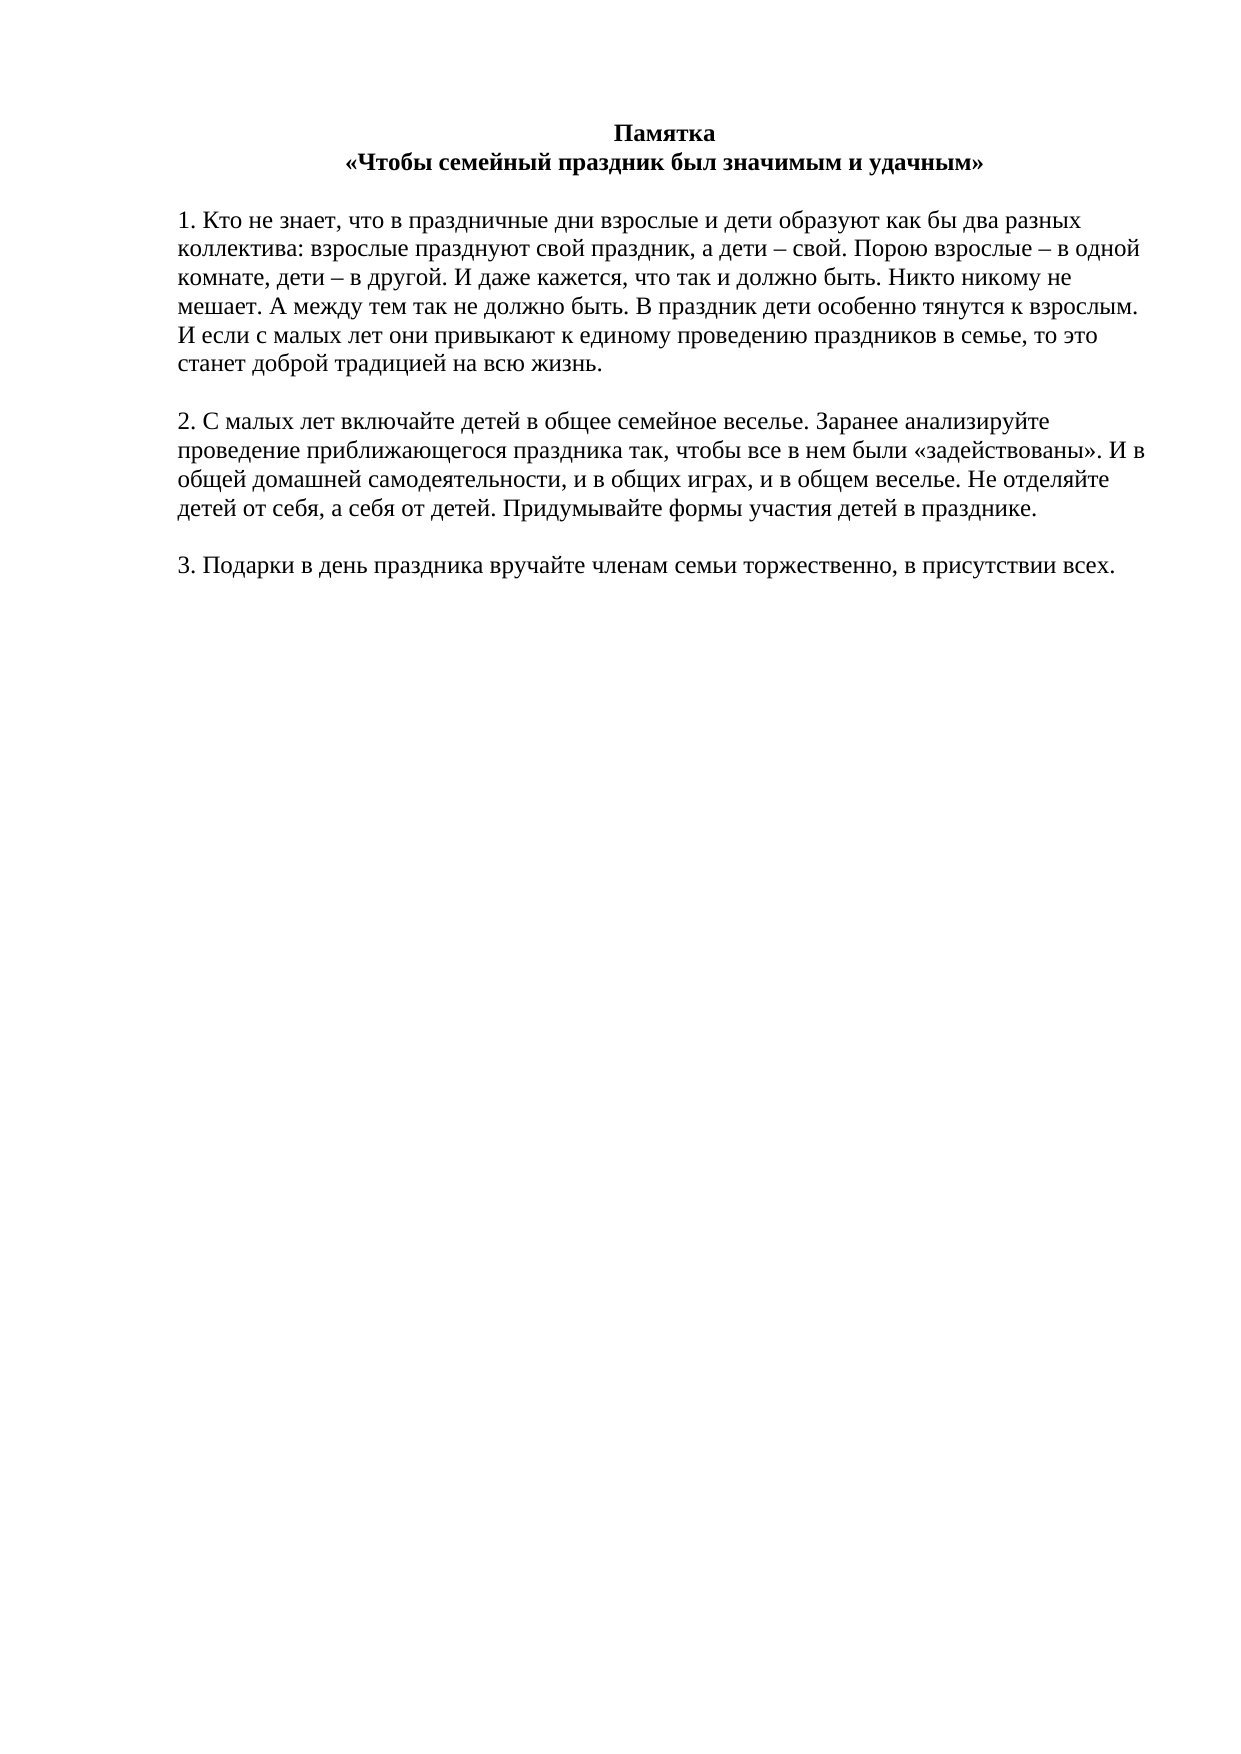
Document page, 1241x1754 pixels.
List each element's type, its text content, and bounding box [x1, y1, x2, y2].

text 2. С малых лет включайте детей в общее семейное веселье. Заранее анализируйте проведение приближающегося праздника так, чтобы все в нем были «задействованы». И в общей домашней самодеятельности, и в общих играх, и в общем веселье. Не отделяйте детей от себя, а себя от детей. Придумывайте формы участия детей в празднике. [177, 406, 1152, 521]
text 3. Подарки в день праздника вручайте членам семьи торжественно, в присутствии всех. [177, 551, 1152, 579]
text Памятка «Чтобы семейный праздник был значимым и удачным» [177, 118, 1152, 176]
text 1. Кто не знает, что в праздничные дни взрослые и дети образуют как бы два разных коллектива: взрослые празднуют свой праздник, а дети – свой. Порою взрослые – в одной комнате, дети – в другой. И даже кажется, что так и должно быть. Никто никому не мешает. А между тем так не должно быть. В праздник дети особенно тянутся к взрослым. И если с малых лет они привыкают к единому проведению праздников в семье, то это станет доброй традицией на всю жизнь. [177, 205, 1152, 377]
